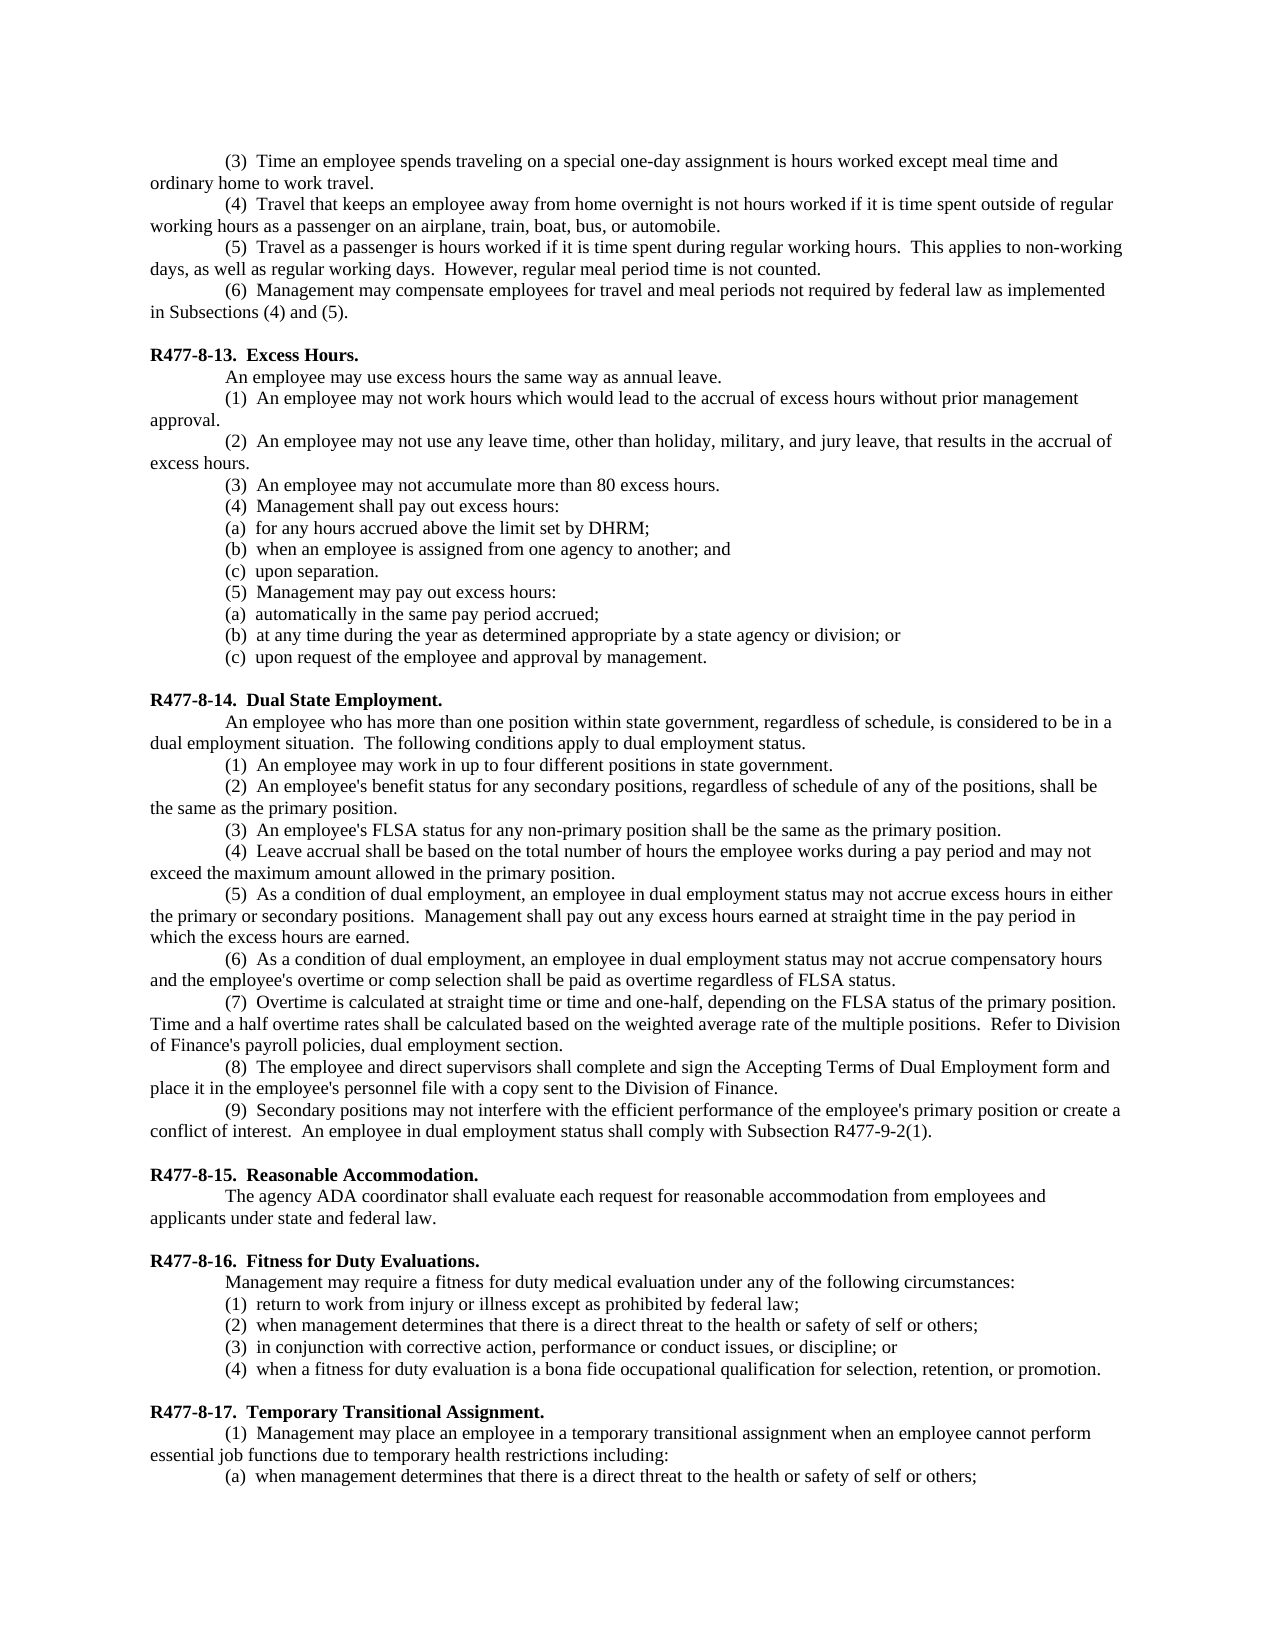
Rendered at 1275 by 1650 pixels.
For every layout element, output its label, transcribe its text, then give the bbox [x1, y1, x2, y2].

text (7) Overtime is calculated at straight time or time and one-half, depending on the FLSA status of the primary position. Time and a half overtime rates shall be calculated based on the weighted average rate of the multiple positions. Refer to Division of Finance's payroll policies, dual employment section. [150, 991, 1125, 1056]
text Management may require a fitness for duty medical evaluation under any of the following circumstances: [150, 1271, 1125, 1293]
text (5) Travel as a passenger is hours worked if it is time spent during regular working hours. This applies to non-working days, as well as regular working days. However, regular meal period time is not counted. [150, 236, 1125, 279]
text R477-8-15. Reasonable Accommodation. [150, 1163, 1125, 1185]
text (6) As a condition of dual employment, an employee in dual employment status may not accrue compensatory hours and the employee's overtime or comp selection shall be paid as overtime regardless of FLSA status. [150, 948, 1125, 991]
text (a) for any hours accrued above the limit set by DHRM; [150, 517, 1125, 538]
text The agency ADA coordinator shall evaluate each request for reasonable accommodation from employees and applicants under state and federal law. [150, 1185, 1125, 1228]
text (1) return to work from injury or illness except as prohibited by federal law; [150, 1293, 1125, 1314]
text (4) Management shall pay out excess hours: [150, 495, 1125, 517]
text (2) when management determines that there is a direct threat to the health or safety of self or others; [150, 1314, 1125, 1336]
text (5) Management may pay out excess hours: [150, 581, 1125, 603]
text (1) An employee may not work hours which would lead to the accrual of excess hours without prior management approval. [150, 387, 1125, 430]
text (2) An employee's benefit status for any secondary positions, regardless of schedule of any of the positions, shall be the same as the primary position. [150, 775, 1125, 818]
text (9) Secondary positions may not interfere with the efficient performance of the employee's primary position or create a conflict of interest. An employee in dual employment status shall comply with Subsection R477-9-2(1). [150, 1099, 1125, 1142]
text An employee may use excess hours the same way as annual leave. [150, 366, 1125, 387]
text (2) An employee may not use any leave time, other than holiday, military, and jury leave, that results in the accrual of excess hours. [150, 430, 1125, 473]
text (3) An employee's FLSA status for any non-primary position shall be the same as the primary position. [150, 818, 1125, 840]
text (a) automatically in the same pay period accrued; [150, 603, 1125, 624]
text (b) when an employee is assigned from one agency to another; and [150, 538, 1125, 560]
text (3) in conjunction with corrective action, performance or conduct issues, or discipline; or [150, 1336, 1125, 1357]
text (4) Leave accrual shall be based on the total number of hours the employee works during a pay period and may not exceed the maximum amount allowed in the primary position. [150, 840, 1125, 883]
text (4) Travel that keeps an employee away from home overnight is not hours worked if it is time spent outside of regular working hours as a passenger on an airplane, train, boat, bus, or automobile. [150, 193, 1125, 236]
text (1) Management may place an employee in a temporary transitional assignment when an employee cannot perform essential job functions due to temporary health restrictions including: [150, 1422, 1125, 1465]
text (3) Time an employee spends traveling on a special one-day assignment is hours worked except meal time and ordinary home to work travel. [150, 150, 1125, 193]
text (8) The employee and direct supervisors shall complete and sign the Accepting Terms of Dual Employment form and place it in the employee's personnel file with a copy sent to the Division of Finance. [150, 1056, 1125, 1099]
text R477-8-16. Fitness for Duty Evaluations. [150, 1250, 1125, 1271]
text An employee who has more than one position within state government, regardless of schedule, is considered to be in a dual employment situation. The following conditions apply to dual employment status. [150, 711, 1125, 754]
text (3) An employee may not accumulate more than 80 excess hours. [150, 473, 1125, 495]
text (6) Management may compensate employees for travel and meal periods not required by federal law as implemented in Subsections (4) and (5). [150, 279, 1125, 322]
text (4) when a fitness for duty evaluation is a bona fide occupational qualification for selection, retention, or promotion. [150, 1357, 1125, 1379]
text (c) upon request of the employee and approval by management. [150, 646, 1125, 667]
text (5) As a condition of dual employment, an employee in dual employment status may not accrue excess hours in either the primary or secondary positions. Management shall pay out any excess hours earned at straight time in the pay period in which the excess hours are earned. [150, 883, 1125, 948]
text (c) upon separation. [150, 560, 1125, 581]
text (1) An employee may work in up to four different positions in state government. [150, 754, 1125, 775]
text R477-8-14. Dual State Employment. [150, 689, 1125, 711]
text R477-8-17. Temporary Transitional Assignment. [150, 1401, 1125, 1422]
text (b) at any time during the year as determined appropriate by a state agency or division; or [150, 624, 1125, 646]
text (a) when management determines that there is a direct threat to the health or safety of self or others; [150, 1465, 1125, 1487]
text R477-8-13. Excess Hours. [150, 344, 1125, 366]
